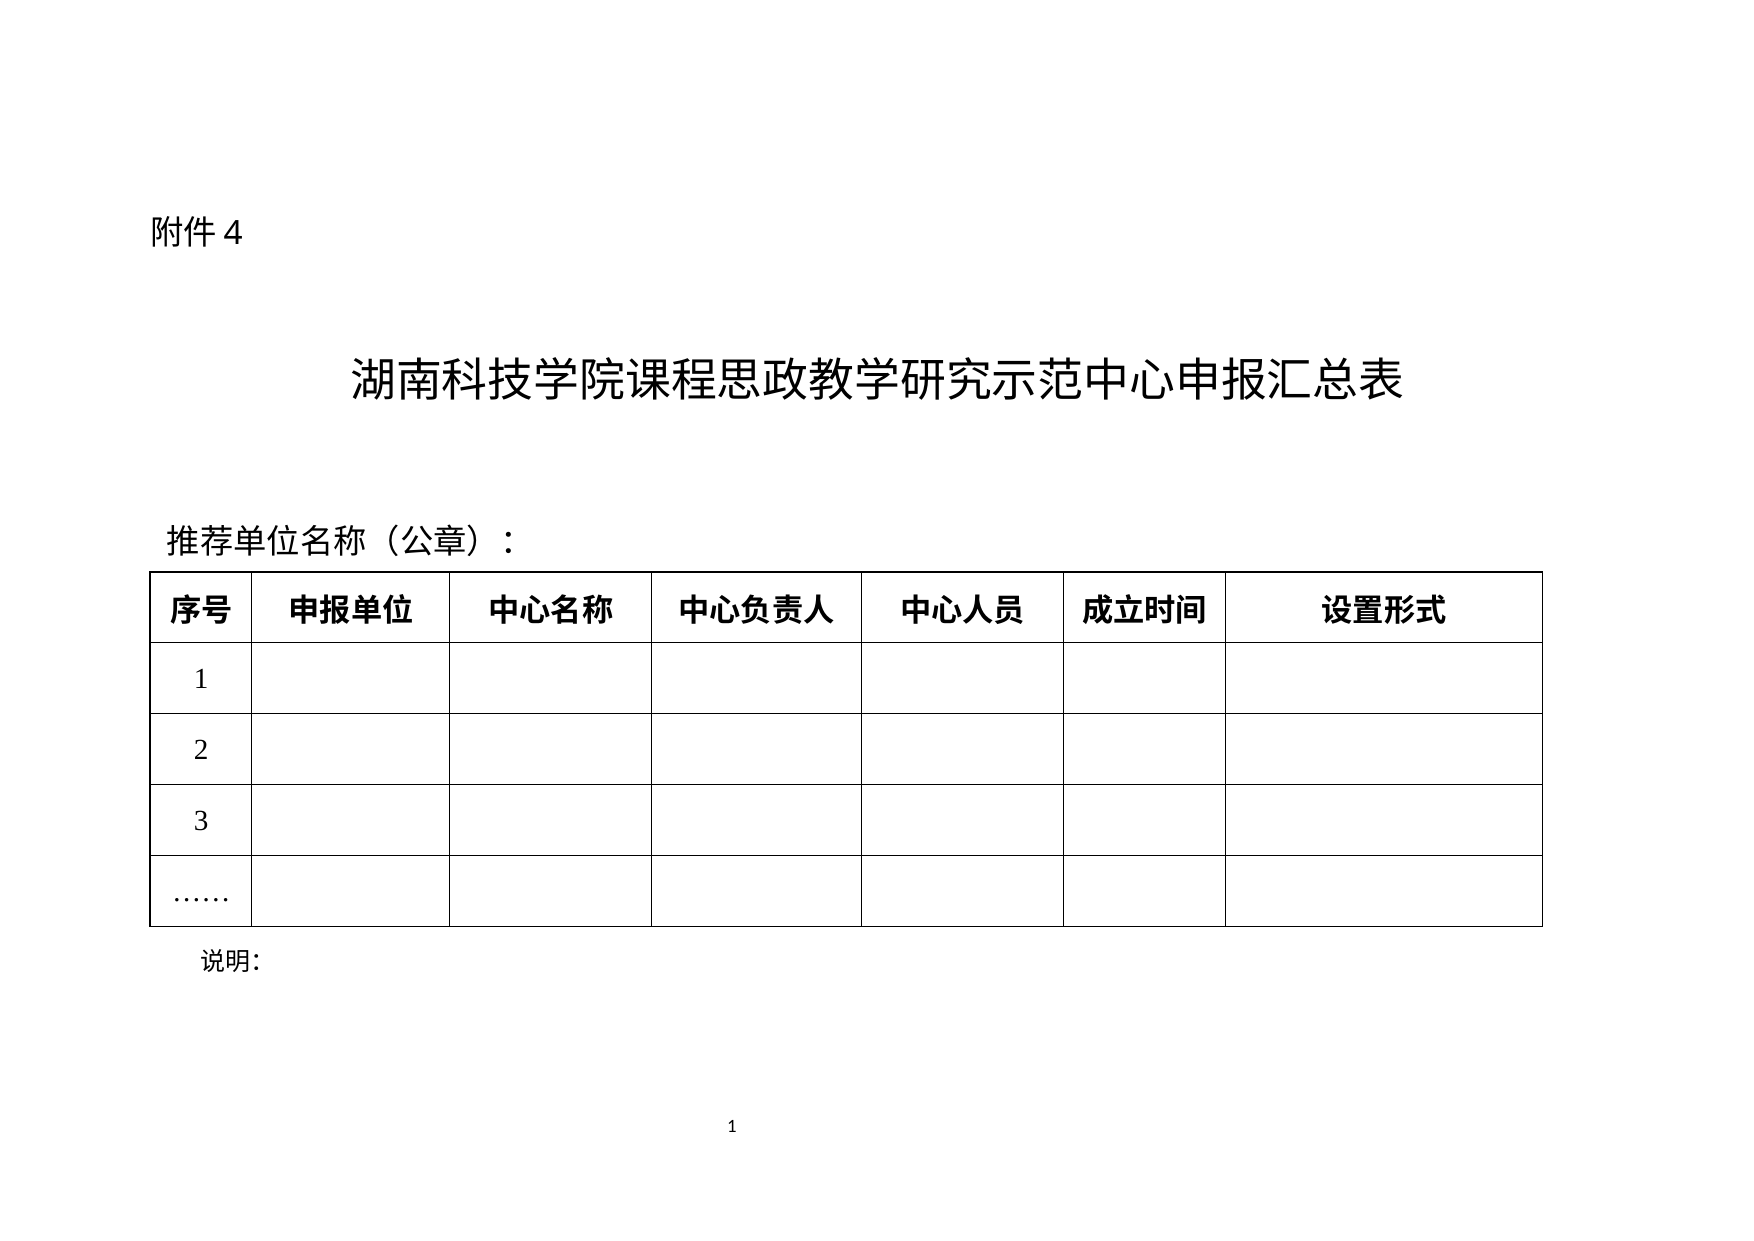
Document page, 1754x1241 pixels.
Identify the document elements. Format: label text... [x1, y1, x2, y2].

text 附件4 [150, 198, 1604, 263]
table_cell [450, 785, 651, 855]
table_cell [252, 785, 449, 855]
table_cell [652, 856, 861, 926]
table_cell [252, 714, 449, 784]
table_cell [450, 714, 651, 784]
table_cell [252, 856, 449, 926]
text 推荐单位名称（公章）： [150, 506, 1604, 571]
table_header 设置形式 [1226, 573, 1542, 642]
table_cell [1226, 856, 1542, 926]
table_header 申报单位 [252, 573, 449, 642]
table_cell [652, 714, 861, 784]
table_cell [1226, 714, 1542, 784]
text 湖南科技学院课程思政教学研究示范中心申报汇总表 [150, 328, 1604, 425]
table_cell [862, 785, 1063, 855]
table_cell [862, 643, 1063, 713]
table_cell 1 [151, 643, 251, 713]
table_cell [1064, 643, 1225, 713]
table_cell [652, 785, 861, 855]
table_cell 3 [151, 785, 251, 855]
table_header 序号 [151, 573, 251, 642]
table_cell [652, 643, 861, 713]
table_header 中心名称 [450, 573, 651, 642]
table_cell [450, 643, 651, 713]
table_cell …… [151, 856, 251, 926]
table_cell [1064, 785, 1225, 855]
table_cell [1226, 643, 1542, 713]
table_cell [252, 643, 449, 713]
table_cell 2 [151, 714, 251, 784]
table_header 中心人员 [862, 573, 1063, 642]
table_cell [862, 856, 1063, 926]
table_cell [450, 856, 651, 926]
table_header 中心负责人 [652, 573, 861, 642]
table_cell [1226, 785, 1542, 855]
table_cell [1064, 856, 1225, 926]
table_cell [1064, 714, 1225, 784]
table_header 成立时间 [1064, 573, 1225, 642]
table_cell [862, 714, 1063, 784]
text 说明： [150, 927, 1604, 992]
